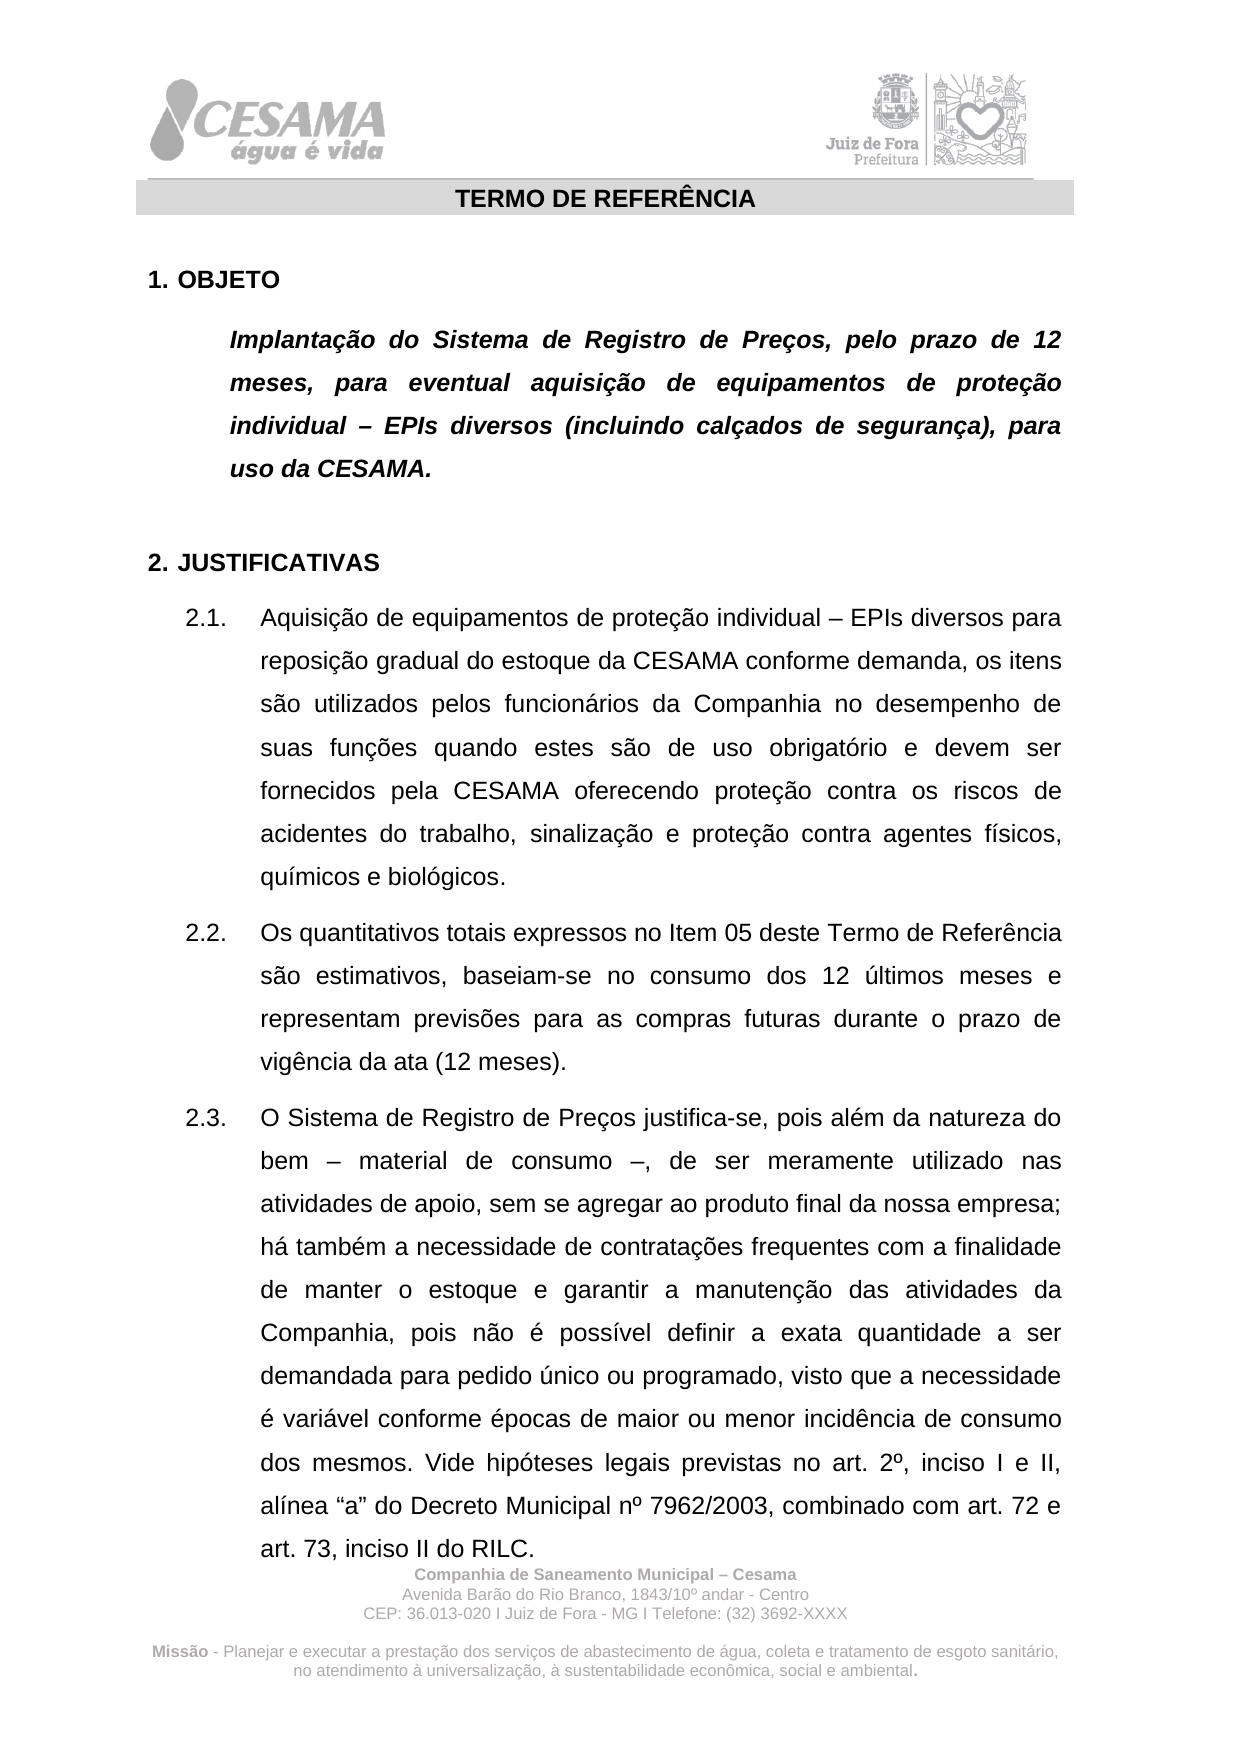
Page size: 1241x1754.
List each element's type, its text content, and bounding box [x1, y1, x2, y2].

list O Sistema de Registro de Preços justifica-se, pois além da natureza do bem – material de consumo –, de ser meramente utilizado nas atividades de apoio, sem se agregar ao produto final da nossa empresa; há também a necessidade de contratações frequentes com a finalidade de manter o estoque e garantir a manutenção das atividades da Companhia, pois não é possível definir a exata quantidade a ser demandada para pedido único ou programado, visto que a necessidade é variável conforme épocas de maior ou menor incidência de consumo dos mesmos. Vide hipóteses legais previstas no art. 2º, inciso I e II, alínea “a” do Decreto Municipal nº 7962/2003, combinado com art. 72 e art. 73, inciso II do RILC. [185, 1102, 1063, 1562]
list Os quantitativos totais expressos no Item 05 deste Termo de Referência são estimativos, baseiam-se no consumo dos 12 últimos meses e representam previsões para as compras futuras durante o prazo de vigência da ata (12 meses). [185, 917, 1063, 1076]
list Implantação do Sistema de Registro de Preços, pelo prazo de 12 meses, para eventual aquisição de equipamentos de proteção individual – EPIs diversos (incluindo calçados de segurança), para uso da CESAMA. [229, 325, 1063, 483]
list OBJETO [148, 265, 1063, 294]
list JUSTIFICATIVAS [148, 547, 1063, 576]
list Aquisição de equipamentos de proteção individual – EPIs diversos para reposição gradual do estoque da CESAMA conforme demanda, os itens são utilizados pelos funcionários da Companhia no desempenho de suas funções quando estes são de uso obrigatório e devem ser fornecidos pela CESAMA oferecendo proteção contra os riscos de acidentes do trabalho, sinalização e proteção contra agentes físicos, químicos e biológicos. [185, 603, 1063, 891]
table_header TERMO DE REFERÊNCIA [136, 180, 1074, 215]
picture [147, 73, 1034, 180]
